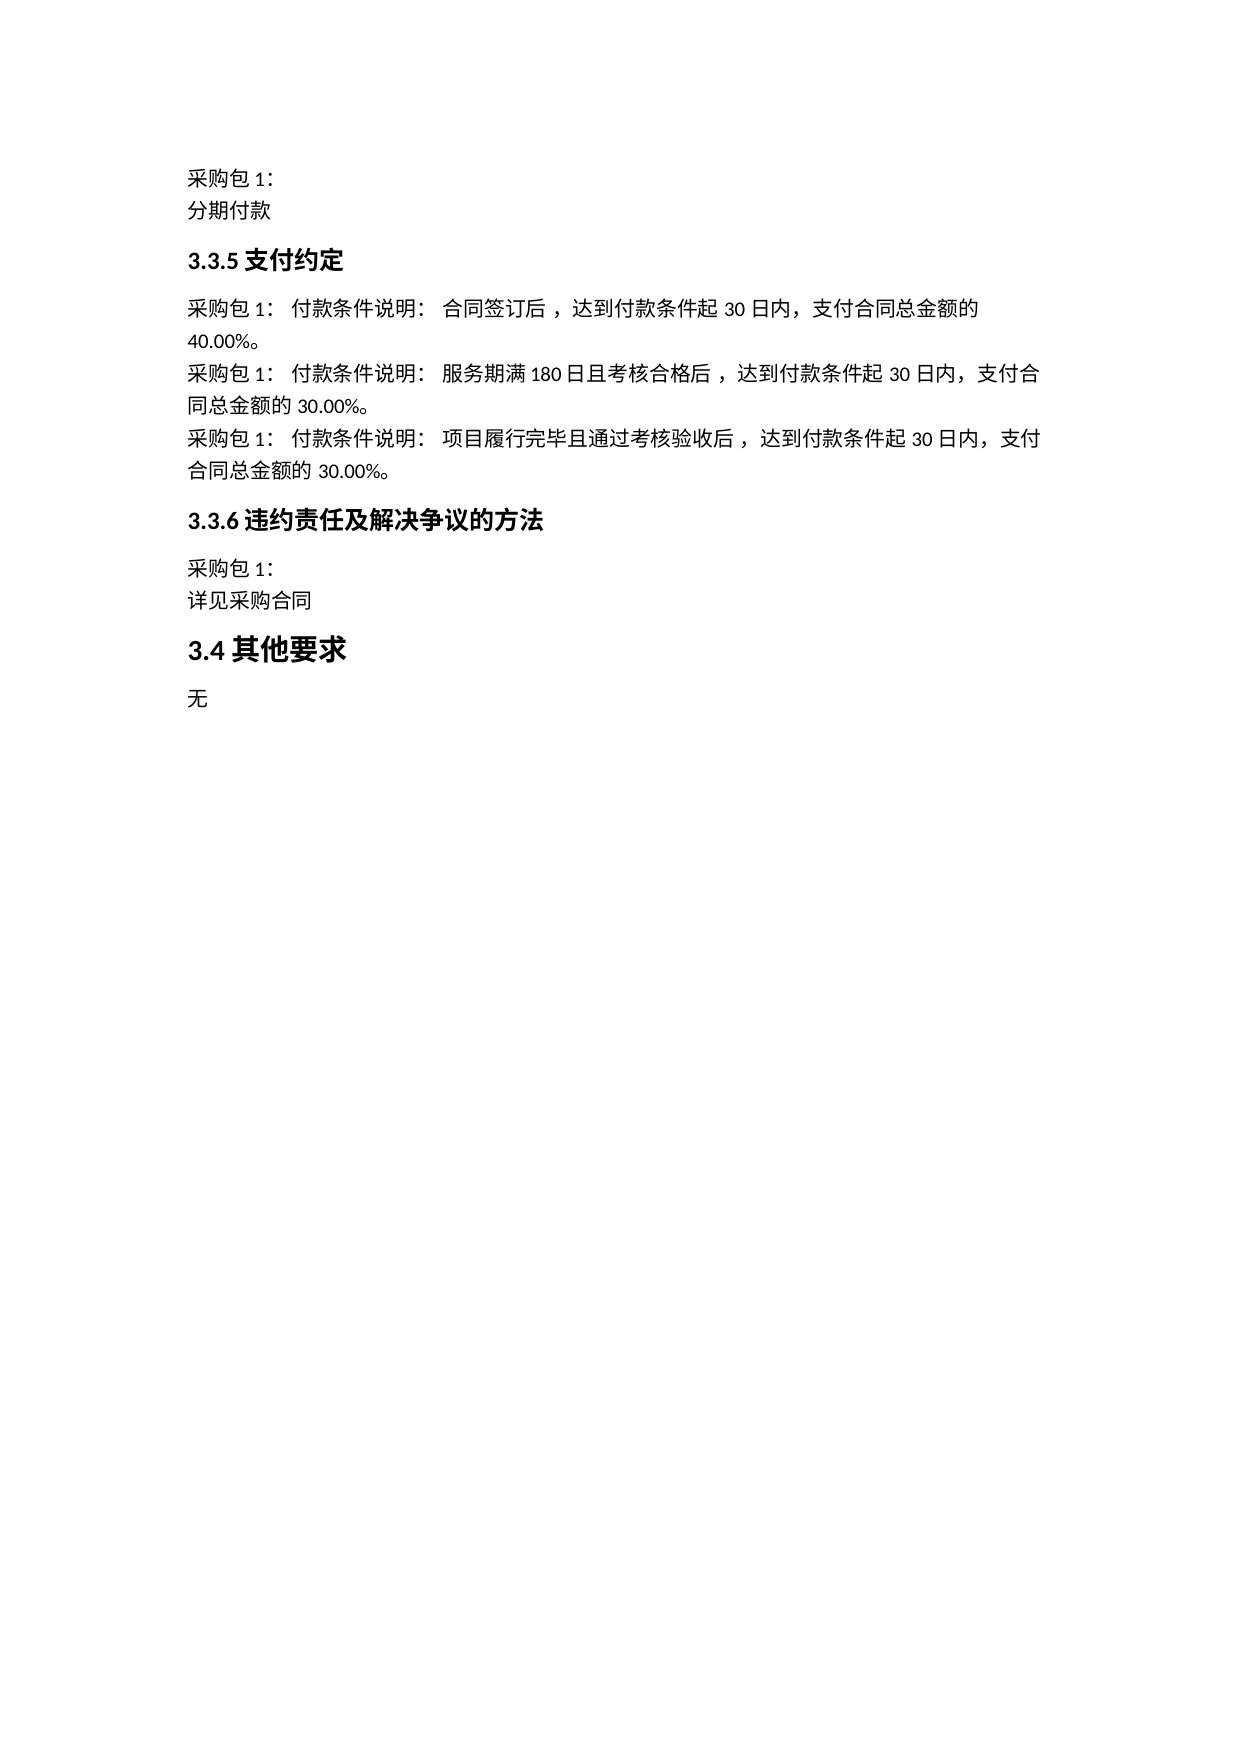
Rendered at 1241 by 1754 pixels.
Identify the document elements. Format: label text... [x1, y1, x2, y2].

text 无 [187, 682, 1053, 714]
text 采购包1： [187, 552, 1053, 584]
text 采购包1： [187, 162, 1053, 194]
text 采购包1： 付款条件说明： 服务期满180日且考核合格后 ，达到付款条件起 30 日内，支付合同总金额的 30.00%。 [187, 357, 1053, 422]
text 分期付款 [187, 194, 1053, 227]
text 3.4其他要求 [187, 617, 1053, 682]
text 详见采购合同 [187, 584, 1053, 617]
text 3.3.5支付约定 [187, 227, 1053, 292]
text 3.3.6违约责任及解决争议的方法 [187, 487, 1053, 552]
text 采购包1： 付款条件说明： 合同签订后 ，达到付款条件起 30 日内，支付合同总金额的 40.00%。 [187, 292, 1053, 357]
text 采购包1： 付款条件说明： 项目履行完毕且通过考核验收后 ，达到付款条件起 30 日内，支付合同总金额的 30.00%。 [187, 422, 1053, 487]
